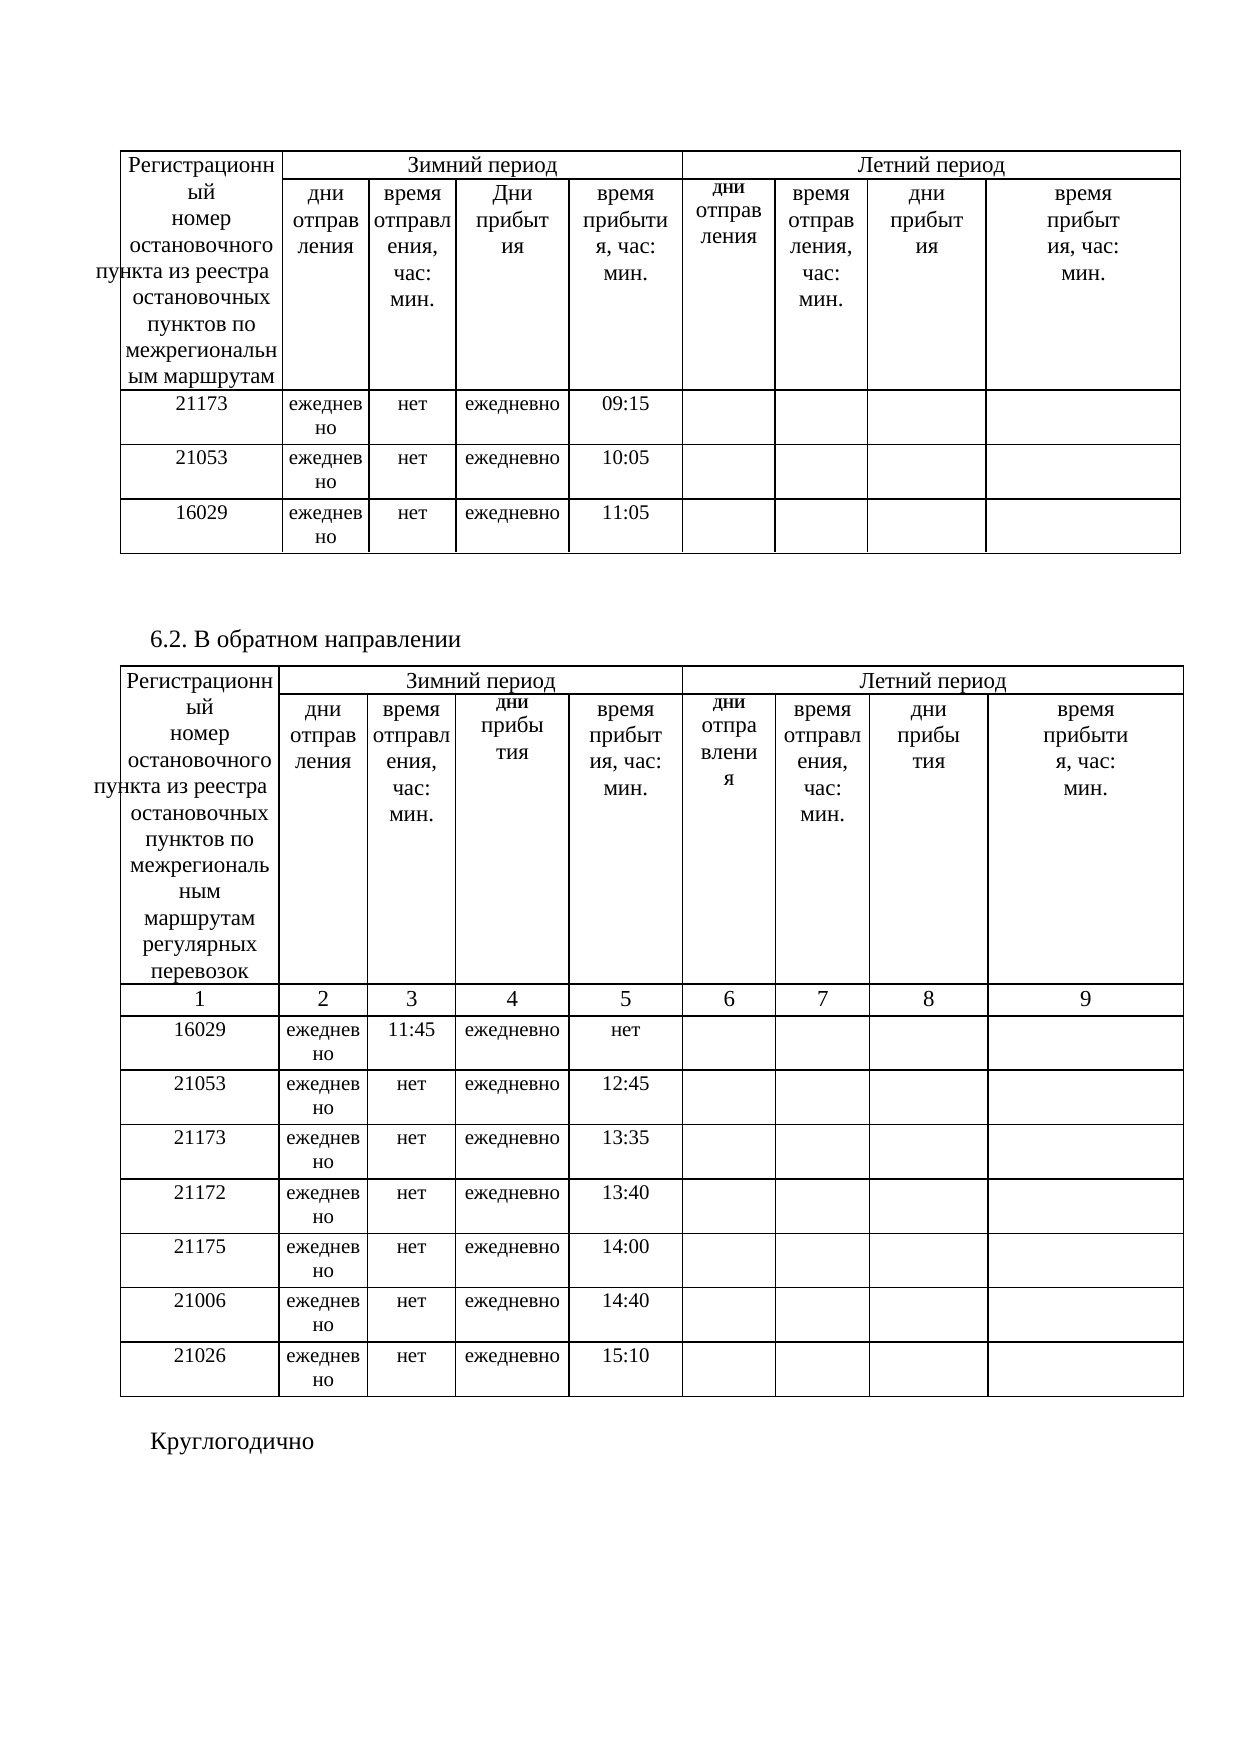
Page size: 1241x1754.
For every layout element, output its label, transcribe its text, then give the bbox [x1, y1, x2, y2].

table_cell дни отправ ления [283, 180, 368, 389]
table_cell ежедневно [456, 1343, 568, 1396]
table_cell 21173 [121, 391, 282, 444]
table_cell [870, 1234, 987, 1287]
table_cell ежедневно [280, 1234, 367, 1287]
table_cell нет [570, 1017, 682, 1069]
table_cell нет [368, 1125, 455, 1178]
table_cell [870, 1180, 987, 1232]
table_cell 14:00 [570, 1234, 682, 1287]
table_cell [989, 1234, 1183, 1287]
table_cell 5 [570, 985, 682, 1015]
table_cell [683, 1343, 775, 1396]
table_cell ежедневно [283, 391, 368, 444]
table_cell время отправ ления, час: мин. [776, 180, 867, 389]
table_cell дни отправ ления [280, 695, 367, 983]
table_cell время отправл ения, час: мин. [370, 180, 455, 389]
table_cell [870, 1343, 987, 1396]
table_cell 6 [683, 985, 775, 1015]
table_cell нет [370, 391, 455, 444]
table_cell 12:45 [570, 1071, 682, 1124]
table_cell [776, 1017, 869, 1069]
table_cell 21026 [121, 1343, 278, 1396]
table_cell [868, 445, 985, 498]
table_header Летний период [683, 152, 1180, 178]
table_cell [987, 391, 1180, 444]
table_cell [776, 1125, 869, 1178]
table_cell ежедневно [280, 1180, 367, 1232]
table_cell нет [368, 1234, 455, 1287]
table_cell нет [370, 445, 455, 498]
table_cell [989, 1017, 1183, 1069]
table_cell время прибыти я, час: мин. [570, 180, 682, 389]
table_cell 13:35 [570, 1125, 682, 1178]
table_cell [989, 1343, 1183, 1396]
table_header Регистрационный номер остановочного пункта из реестра остановочных пунктов по межрегиональным маршрутам регулярных перевозок [121, 667, 278, 983]
table_header Зимний период [283, 152, 682, 178]
table_cell [987, 445, 1180, 498]
table_cell ежедневно [457, 500, 568, 552]
table_cell нет [368, 1071, 455, 1124]
table_cell ежедневно [280, 1071, 367, 1124]
table_cell ежедневно [280, 1017, 367, 1069]
table_cell [989, 1071, 1183, 1124]
table_cell [776, 1071, 869, 1124]
table_cell Дни прибыт ия [457, 180, 568, 389]
table_cell [683, 1125, 775, 1178]
table_cell [776, 1234, 869, 1287]
table_cell 10:05 [570, 445, 682, 498]
table_cell [870, 1125, 987, 1178]
table_cell [776, 445, 867, 498]
table_cell [776, 1343, 869, 1396]
table_cell время прибыт ия, час: мин. [987, 180, 1180, 389]
table_cell 8 [870, 985, 987, 1015]
table_cell 21053 [121, 1071, 278, 1124]
table_cell [683, 1288, 775, 1341]
table_cell время прибыт ия, час: мин. [570, 695, 682, 983]
table_cell ежедневно [456, 1180, 568, 1232]
table_cell 21173 [121, 1125, 278, 1178]
table_cell нет [370, 500, 455, 552]
table_cell время отправл ения, час: мин. [776, 695, 869, 983]
table_cell ежедневно [456, 1125, 568, 1178]
table_cell ежедневно [283, 445, 368, 498]
table_cell [870, 1071, 987, 1124]
table_cell [989, 1125, 1183, 1178]
table_cell 16029 [121, 1017, 278, 1069]
table_cell 1 [121, 985, 278, 1015]
table_cell 21006 [121, 1288, 278, 1341]
table_cell дни прибыт ия [868, 180, 985, 389]
table_cell [683, 391, 774, 444]
table_cell дни прибы тия [870, 695, 987, 983]
table_cell 21053 [121, 445, 282, 498]
table_cell 2 [280, 985, 367, 1015]
table_cell нет [368, 1180, 455, 1232]
table_cell ежедневно [280, 1125, 367, 1178]
table_cell ежедневно [280, 1343, 367, 1396]
table_cell [868, 391, 985, 444]
table_cell 3 [368, 985, 455, 1015]
table_cell 21172 [121, 1180, 278, 1232]
table_cell 11:05 [570, 500, 682, 552]
table_cell ежедневно [456, 1234, 568, 1287]
text Круглогодично [150, 1426, 1090, 1454]
table_cell [870, 1017, 987, 1069]
table_cell ежедневно [456, 1288, 568, 1341]
table_cell [683, 1180, 775, 1232]
table_cell 16029 [121, 500, 282, 552]
table_cell ДНИ отпра влени я [683, 695, 775, 983]
table_cell [776, 391, 867, 444]
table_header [121, 152, 282, 389]
table_cell [987, 500, 1180, 552]
table_cell ежедневно [457, 391, 568, 444]
table_cell 4 [456, 985, 568, 1015]
table_cell ежедневно [456, 1017, 568, 1069]
table_cell 09:15 [570, 391, 682, 444]
table_header Летний период [683, 667, 1183, 693]
table_cell ежедневно [280, 1288, 367, 1341]
table_cell ежедневно [283, 500, 368, 552]
table_cell [868, 500, 985, 552]
table_cell [870, 1288, 987, 1341]
table_cell [683, 1017, 775, 1069]
table_cell [776, 1180, 869, 1232]
table_cell ДНИ отправ ления [683, 180, 774, 389]
table_cell 21175 [121, 1234, 278, 1287]
table_cell [776, 500, 867, 552]
table_cell 9 [989, 985, 1183, 1015]
table_cell [683, 1071, 775, 1124]
table_cell время прибыти я, час: мин. [989, 695, 1183, 983]
table_cell [683, 1234, 775, 1287]
table_cell [683, 500, 774, 552]
table_cell [989, 1180, 1183, 1232]
table_cell ежедневно [457, 445, 568, 498]
table_header Зимний период [280, 667, 682, 693]
table_cell время отправл ения, час: мин. [368, 695, 455, 983]
table_cell 15:10 [570, 1343, 682, 1396]
table_cell нет [368, 1288, 455, 1341]
table_cell ДНИ прибы тия [456, 695, 568, 983]
table_cell 13:40 [570, 1180, 682, 1232]
table_cell [989, 1288, 1183, 1341]
table_cell 11:45 [368, 1017, 455, 1069]
table_cell [776, 1288, 869, 1341]
table_cell нет [368, 1343, 455, 1396]
table_cell 7 [776, 985, 869, 1015]
table_cell ежедневно [456, 1071, 568, 1124]
table_cell 14:40 [570, 1288, 682, 1341]
text 6.2. В обратном направлении [150, 624, 1090, 653]
table_cell [683, 445, 774, 498]
